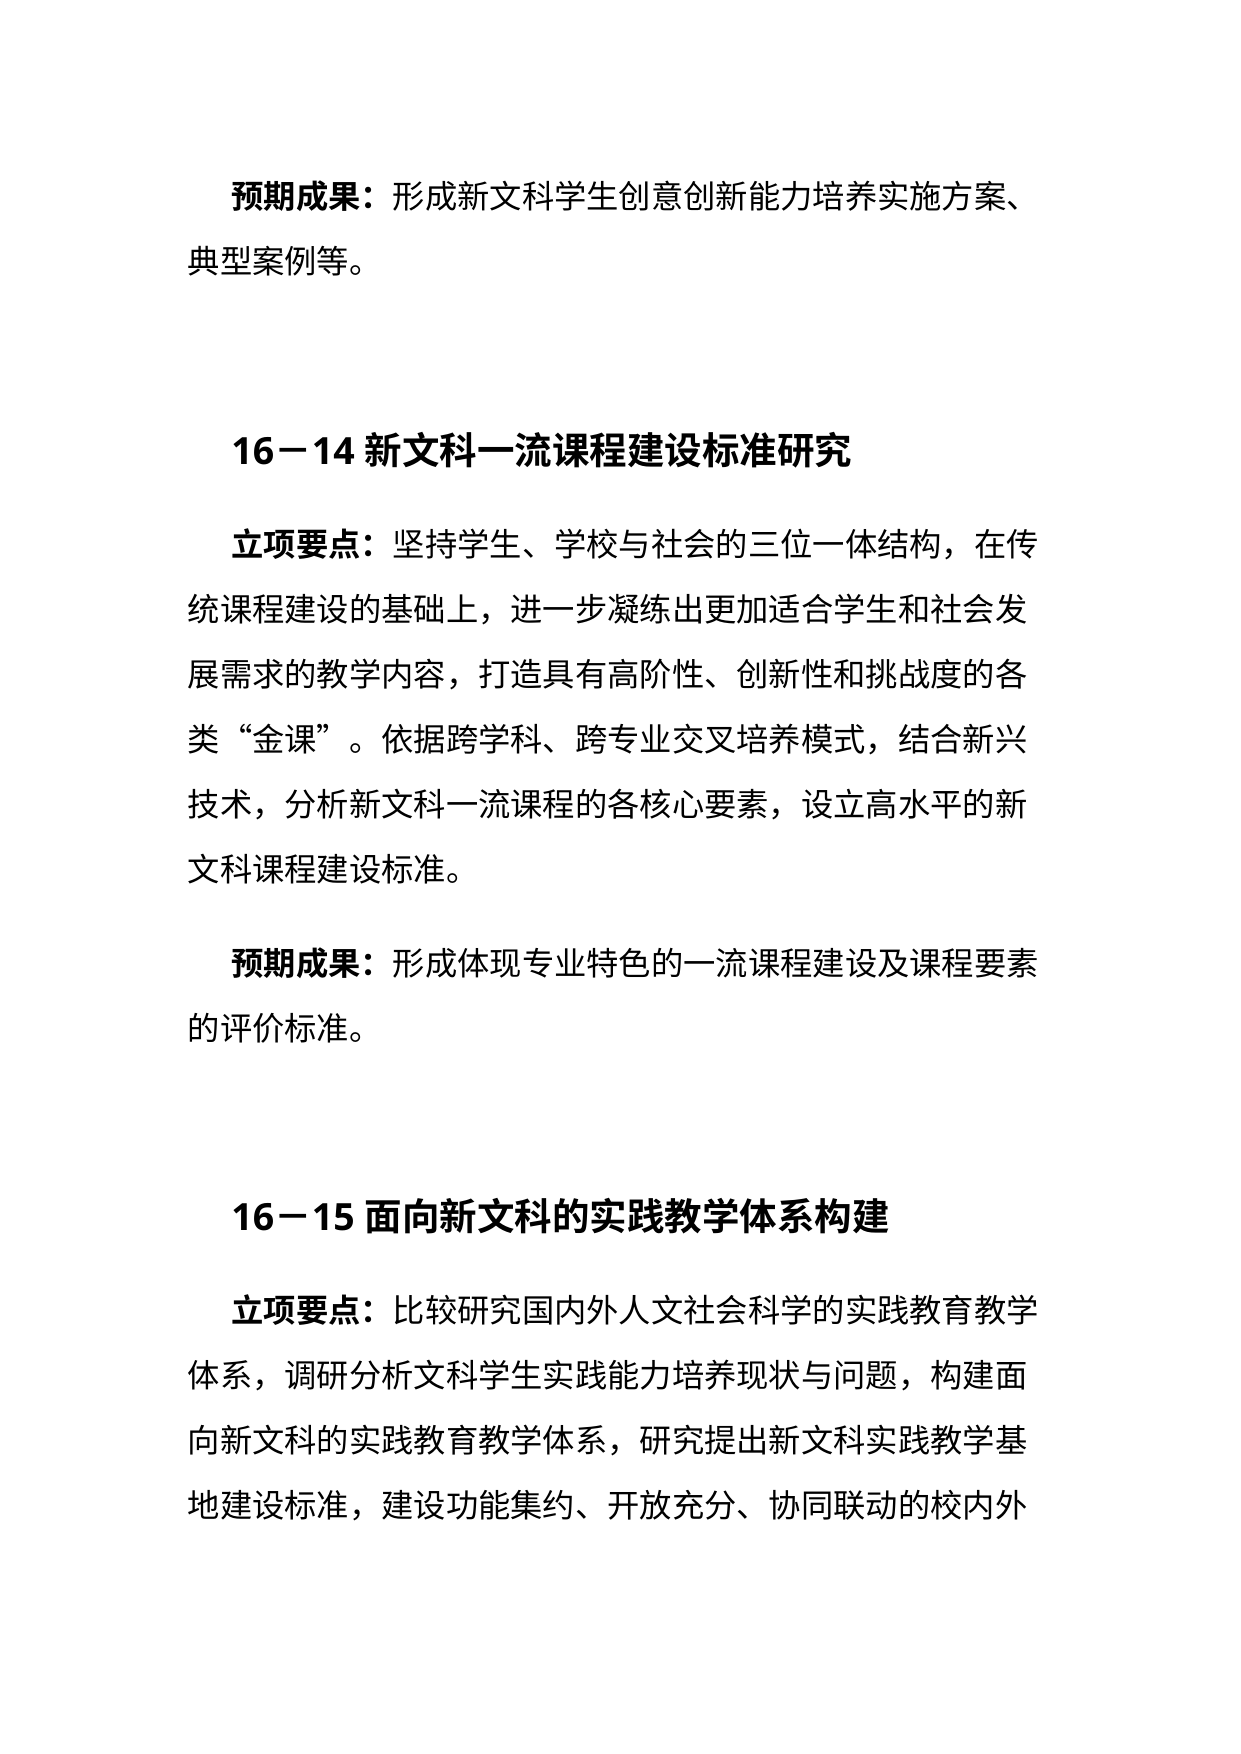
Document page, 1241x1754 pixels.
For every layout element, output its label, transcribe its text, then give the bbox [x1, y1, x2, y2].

subtitle 16－15 面向新文科的实践教学体系构建 [187, 1182, 1053, 1247]
text 预期成果：形成新文科学生创意创新能力培养实施方案、典型案例等。 [187, 162, 1053, 292]
text 预期成果：形成体现专业特色的一流课程建设及课程要素的评价标准。 [187, 929, 1053, 1059]
subtitle 16－14 新文科一流课程建设标准研究 [187, 415, 1053, 480]
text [187, 1276, 1053, 1536]
text 立项要点：坚持学生、学校与社会的三位一体结构，在传统课程建设的基础上，进一步凝练出更加适合学生和社会发展需求的教学内容，打造具有高阶性、创新性和挑战度的各类“金课”。依据跨学科、跨专业交叉培养模式，结合新兴技术，分析新文科一流课程的各核心要素，设立高水平的新文科课程建设标准。 [187, 509, 1053, 899]
